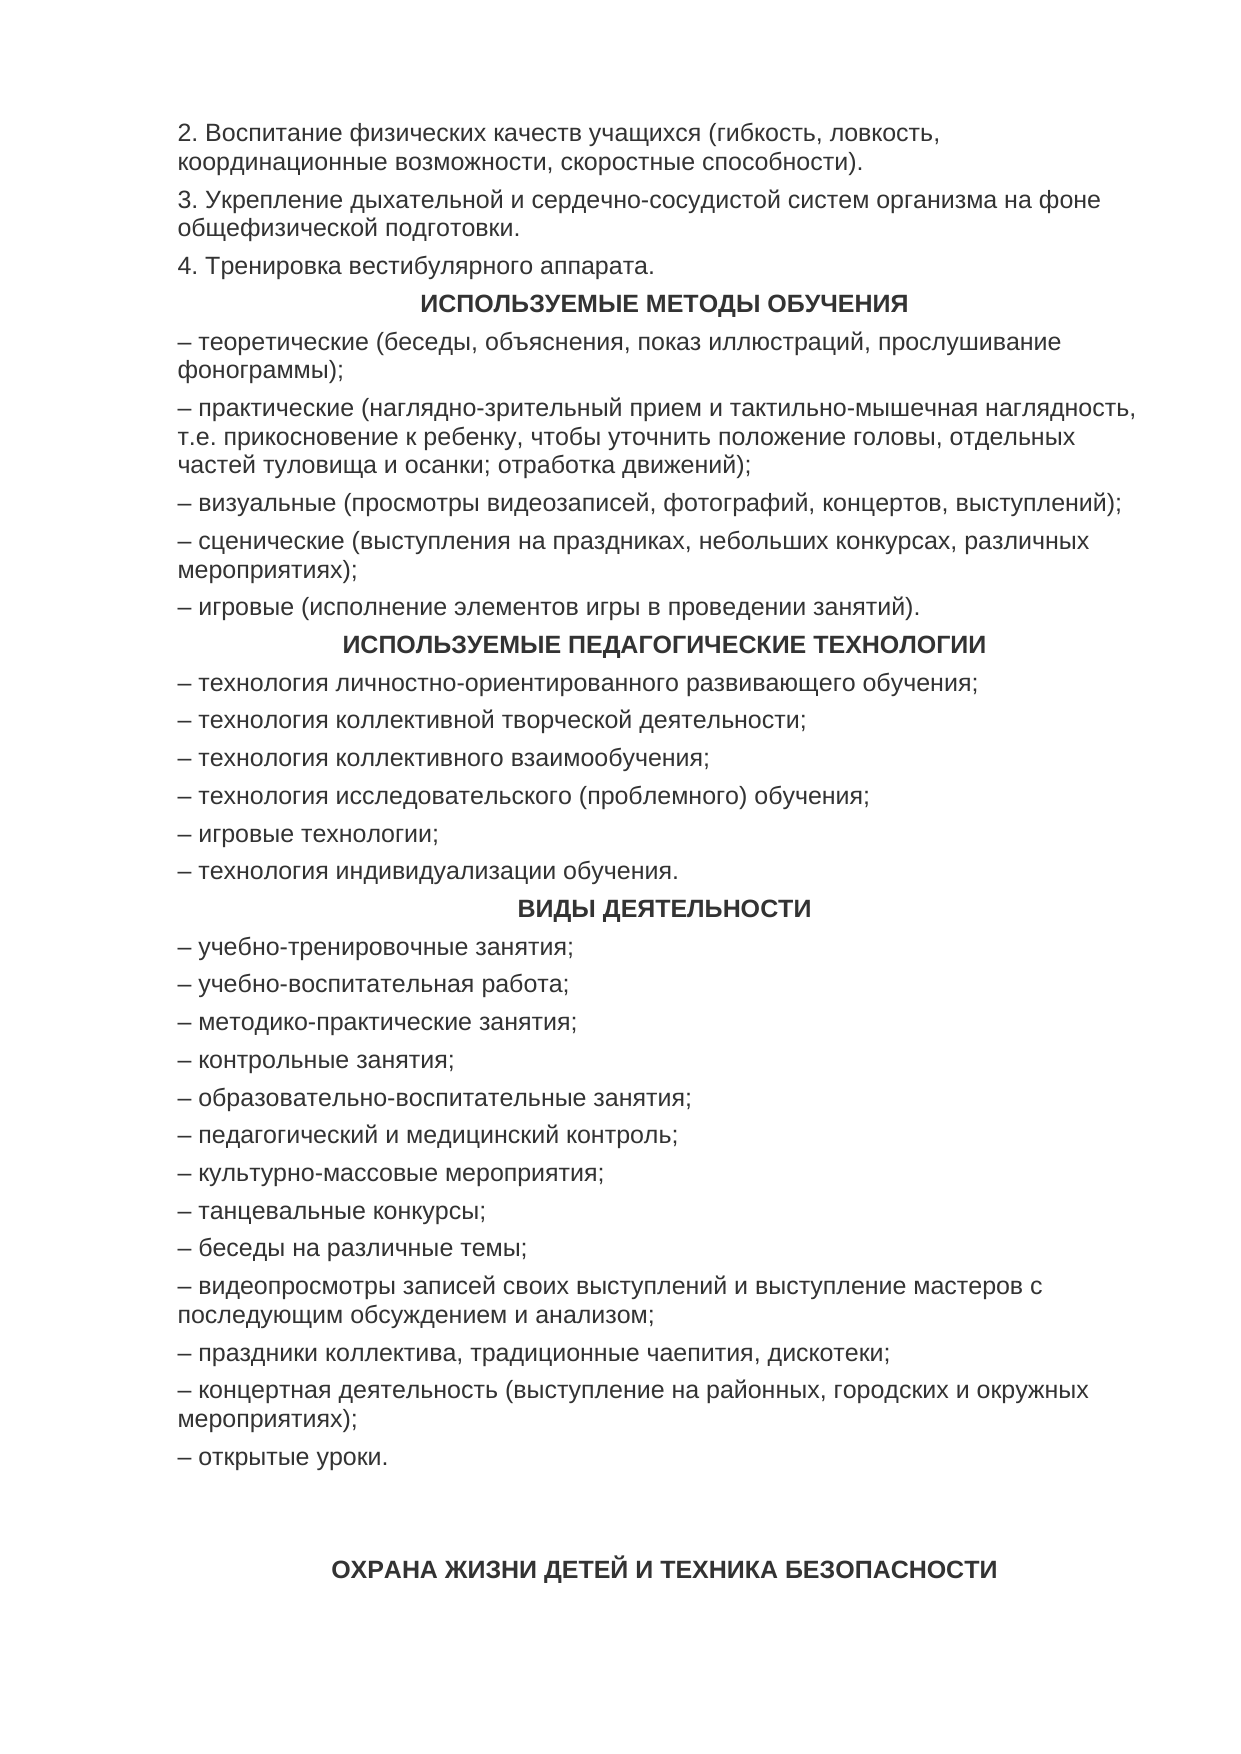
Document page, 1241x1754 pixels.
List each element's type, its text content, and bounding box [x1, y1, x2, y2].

text – технология коллективной творческой деятельности; [177, 705, 1152, 734]
text – технология индивидуализации обучения. [177, 856, 1152, 885]
text – праздники коллектива, традиционные чаепития, дискотеки; [177, 1337, 1152, 1366]
text – игровые (исполнение элементов игры в проведении занятий). [177, 592, 1152, 621]
text – контрольные занятия; [177, 1045, 1152, 1073]
text – беседы на различные темы; [177, 1233, 1152, 1262]
text ОХРАНА ЖИЗНИ ДЕТЕЙ И ТЕХНИКА БЕЗОПАСНОСТИ [177, 1555, 1152, 1583]
text – игровые технологии; [177, 818, 1152, 847]
text ИСПОЛЬЗУЕМЫЕ МЕТОДЫ ОБУЧЕНИЯ [177, 289, 1152, 317]
text – технология коллективного взаимообучения; [177, 743, 1152, 772]
text 2. Воспитание физических качеств учащихся (гибкость, ловкость, координационные возможности, скоростные способности). [177, 118, 1152, 176]
text – сценические (выступления на праздниках, небольших конкурсах, различных мероприятиях); [177, 526, 1152, 583]
text – визуальные (просмотры видеозаписей, фотографий, концертов, выступлений); [177, 488, 1152, 517]
text – практические (наглядно-зрительный прием и тактильно-мышечная наглядность, т.е. прикосновение к ребенку, чтобы уточнить положение головы, отдельных частей туловища и осанки; отработка движений); [177, 393, 1152, 479]
text – открытые уроки. [177, 1442, 1152, 1470]
text – концертная деятельность (выступление на районных, городских и окружных мероприятиях); [177, 1375, 1152, 1433]
text – учебно-воспитательная работа; [177, 969, 1152, 998]
text – культурно-массовые мероприятия; [177, 1158, 1152, 1187]
text – видеопросмотры записей своих выступлений и выступление мастеров с последующим обсуждением и анализом; [177, 1271, 1152, 1328]
text – учебно-тренировочные занятия; [177, 932, 1152, 960]
text 3. Укрепление дыхательной и сердечно-сосудистой систем организма на фоне общефизической подготовки. [177, 184, 1152, 242]
text – технология личностно-ориентированного развивающего обучения; [177, 668, 1152, 696]
text – теоретические (беседы, объяснения, показ иллюстраций, прослушивание фонограммы); [177, 326, 1152, 384]
text – педагогический и медицинский контроль; [177, 1120, 1152, 1149]
text ВИДЫ ДЕЯТЕЛЬНОСТИ [177, 894, 1152, 923]
text – технология исследовательского (проблемного) обучения; [177, 781, 1152, 809]
text 4. Тренировка вестибулярного аппарата. [177, 251, 1152, 280]
text – образовательно-воспитательные занятия; [177, 1082, 1152, 1111]
text – методико-практические занятия; [177, 1007, 1152, 1036]
text – танцевальные конкурсы; [177, 1196, 1152, 1224]
text ИСПОЛЬЗУЕМЫЕ ПЕДАГОГИЧЕСКИЕ ТЕХНОЛОГИИ [177, 630, 1152, 659]
